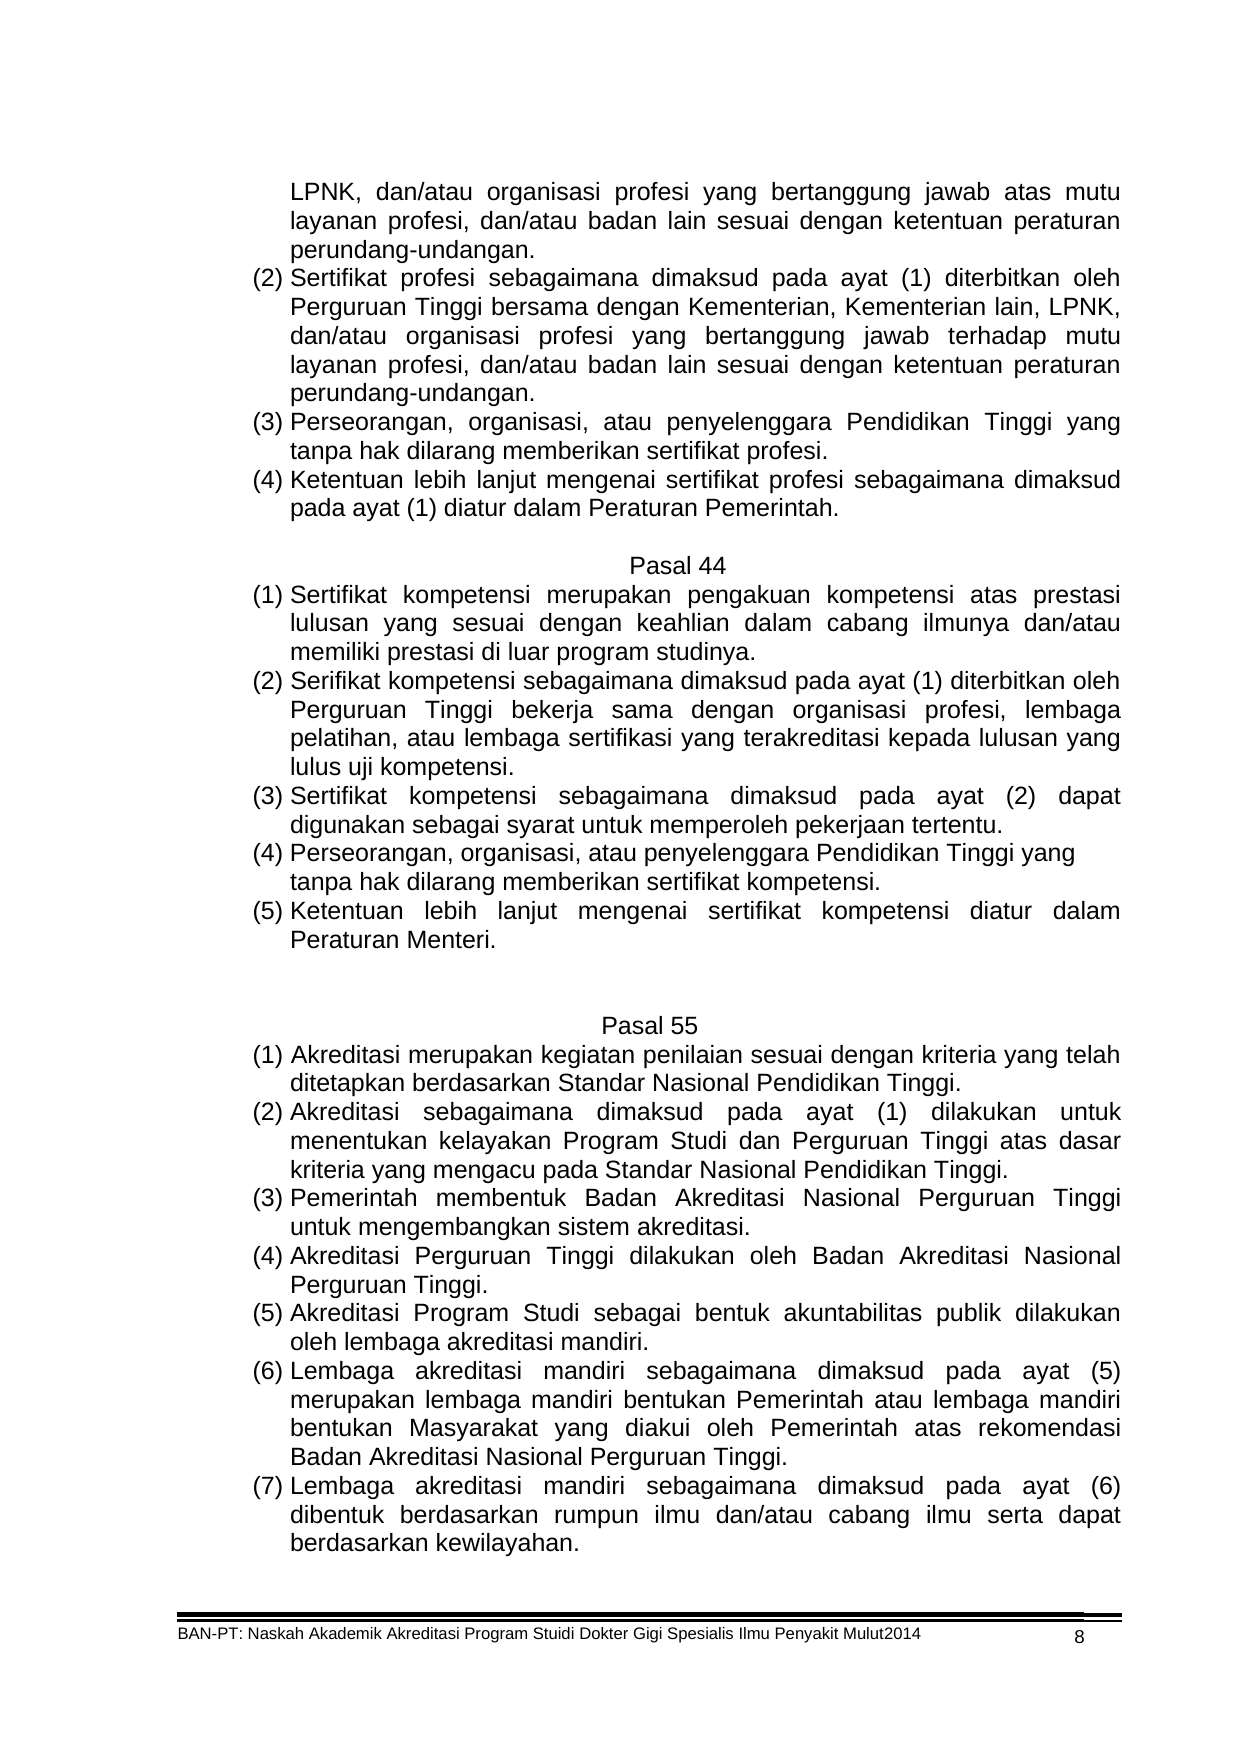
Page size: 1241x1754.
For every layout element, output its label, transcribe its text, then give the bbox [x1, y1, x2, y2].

text (3) Perseorangan, organisasi, atau penyelenggara Pendidikan Tinggi yang tanpa hak dilarang memberikan sertifikat profesi. [252, 407, 1122, 465]
text (2) Akreditasi sebagaimana dimaksud pada ayat (1) dilakukan untuk menentukan kelayakan Program Studi dan Perguruan Tinggi atas dasar kriteria yang mengacu pada Standar Nasional Pendidikan Tinggi. [252, 1097, 1122, 1183]
text (5) Ketentuan lebih lanjut mengenai sertifikat kompetensi diatur dalam Peraturan Menteri. [252, 896, 1122, 953]
text (4) Akreditasi Perguruan Tinggi dilakukan oleh Badan Akreditasi Nasional Perguruan Tinggi. [252, 1241, 1122, 1298]
text (5) Akreditasi Program Studi sebagai bentuk akuntabilitas publik dilakukan oleh lembaga akreditasi mandiri. [252, 1298, 1122, 1356]
text (3) Pemerintah membentuk Badan Akreditasi Nasional Perguruan Tinggi untuk mengembangkan sistem akreditasi. [252, 1183, 1122, 1241]
text (1) Akreditasi merupakan kegiatan penilaian sesuai dengan kriteria yang telah ditetapkan berdasarkan Standar Nasional Pendidikan Tinggi. [252, 1040, 1122, 1097]
text (1) Sertifikat kompetensi merupakan pengakuan kompetensi atas prestasi lulusan yang sesuai dengan keahlian dalam cabang ilmunya dan/atau memiliki prestasi di luar program studinya. [252, 580, 1122, 666]
text (6) Lembaga akreditasi mandiri sebagaimana dimaksud pada ayat (5) merupakan lembaga mandiri bentukan Pemerintah atau lembaga mandiri bentukan Masyarakat yang diakui oleh Pemerintah atas rekomendasi Badan Akreditasi Nasional Perguruan Tinggi. [252, 1356, 1122, 1471]
text (3) Sertifikat kompetensi sebagaimana dimaksud pada ayat (2) dapat digunakan sebagai syarat untuk memperoleh pekerjaan tertentu. [252, 781, 1122, 838]
text (7) Lembaga akreditasi mandiri sebagaimana dimaksud pada ayat (6) dibentuk berdasarkan rumpun ilmu dan/atau cabang ilmu serta dapat berdasarkan kewilayahan. [252, 1471, 1122, 1557]
text (2) Sertifikat profesi sebagaimana dimaksud pada ayat (1) diterbitkan oleh Perguruan Tinggi bersama dengan Kementerian, Kementerian lain, LPNK, dan/atau organisasi profesi yang bertanggung jawab terhadap mutu layanan profesi, dan/atau badan lain sesuai dengan ketentuan peraturan perundang-undangan. [252, 263, 1122, 407]
text (4) Ketentuan lebih lanjut mengenai sertifikat profesi sebagaimana dimaksud pada ayat (1) diatur dalam Peraturan Pemerintah. [252, 465, 1122, 522]
text Pasal 55 [177, 1011, 1122, 1040]
text (4) Perseorangan, organisasi, atau penyelenggara Pendidikan Tinggi yang tanpa hak dilarang memberikan sertifikat kompetensi. [252, 838, 1122, 896]
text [252, 177, 1122, 263]
text (2) Serifikat kompetensi sebagaimana dimaksud pada ayat (1) diterbitkan oleh Perguruan Tinggi bekerja sama dengan organisasi profesi, lembaga pelatihan, atau lembaga sertifikasi yang terakreditasi kepada lulusan yang lulus uji kompetensi. [252, 666, 1122, 781]
text Pasal 44 [233, 551, 1122, 580]
